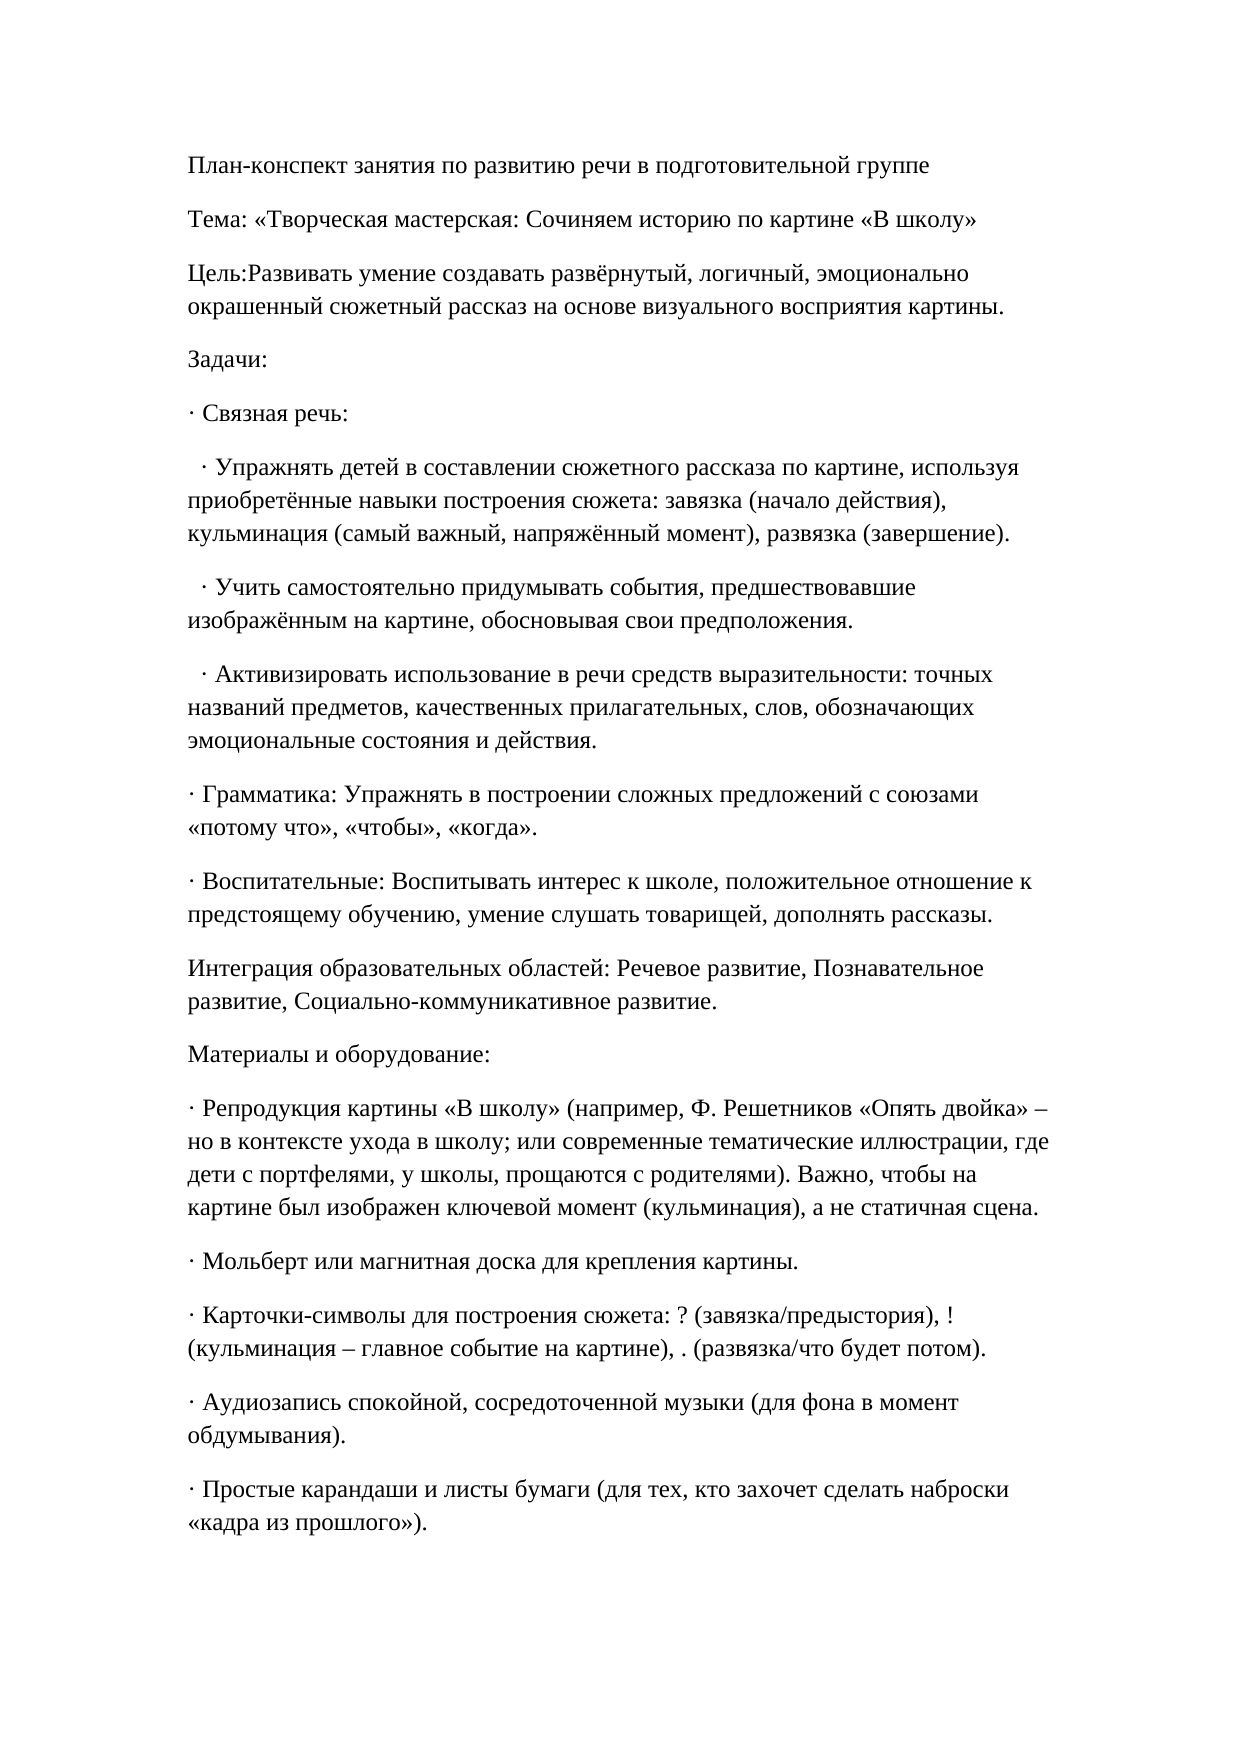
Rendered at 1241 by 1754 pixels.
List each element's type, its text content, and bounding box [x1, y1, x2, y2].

text · Упражнять детей в составлении сюжетного рассказа по картине, используя приобретённые навыки построения сюжета: завязка (начало действия), кульминация (самый важный, напряжённый момент), развязка (завершение). [187, 452, 1053, 547]
text · Грамматика: Упражнять в построении сложных предложений с союзами «потому что», «чтобы», «когда». [187, 779, 1053, 841]
text · Активизировать использование в речи средств выразительности: точных названий предметов, качественных прилагательных, слов, обозначающих эмоциональные состояния и действия. [187, 659, 1053, 754]
text · Воспитательные: Воспитывать интерес к школе, положительное отношение к предстоящему обучению, умение слушать товарищей, дополнять рассказы. [187, 866, 1053, 928]
text План-конспект занятия по развитию речи в подготовительной группе [187, 150, 1053, 179]
text Цель:Развивать умение создавать развёрнутый, логичный, эмоционально окрашенный сюжетный рассказ на основе визуального восприятия картины. [187, 258, 1053, 319]
text · Карточки-символы для построения сюжета: ? (завязка/предыстория), ! (кульминация – главное событие на картине), . (развязка/что будет потом). [187, 1300, 1053, 1362]
text Задачи: [187, 344, 1053, 373]
text · Аудиозапись спокойной, сосредоточенной музыки (для фона в момент обдумывания). [187, 1387, 1053, 1449]
text · Мольберт или магнитная доска для крепления картины. [187, 1246, 1053, 1275]
text · Репродукция картины «В школу» (например, Ф. Решетников «Опять двойка» – но в контексте ухода в школу; или современные тематические иллюстрации, где дети с портфелями, у школы, прощаются с родителями). Важно, чтобы на картине был изображен ключевой момент (кульминация), а не статичная сцена. [187, 1093, 1053, 1221]
text Материалы и оборудование: [187, 1039, 1053, 1068]
text Интеграция образовательных областей: Речевое развитие, Познавательное развитие, Социально-коммуникативное развитие. [187, 953, 1053, 1014]
text · Учить самостоятельно придумывать события, предшествовавшие изображённым на картине, обосновывая свои предположения. [187, 572, 1053, 634]
text · Связная речь: [187, 398, 1053, 427]
text · Простые карандаши и листы бумаги (для тех, кто захочет сделать наброски «кадра из прошлого»). [187, 1474, 1053, 1536]
text Тема: «Творческая мастерская: Сочиняем историю по картине «В школу» [187, 204, 1053, 233]
